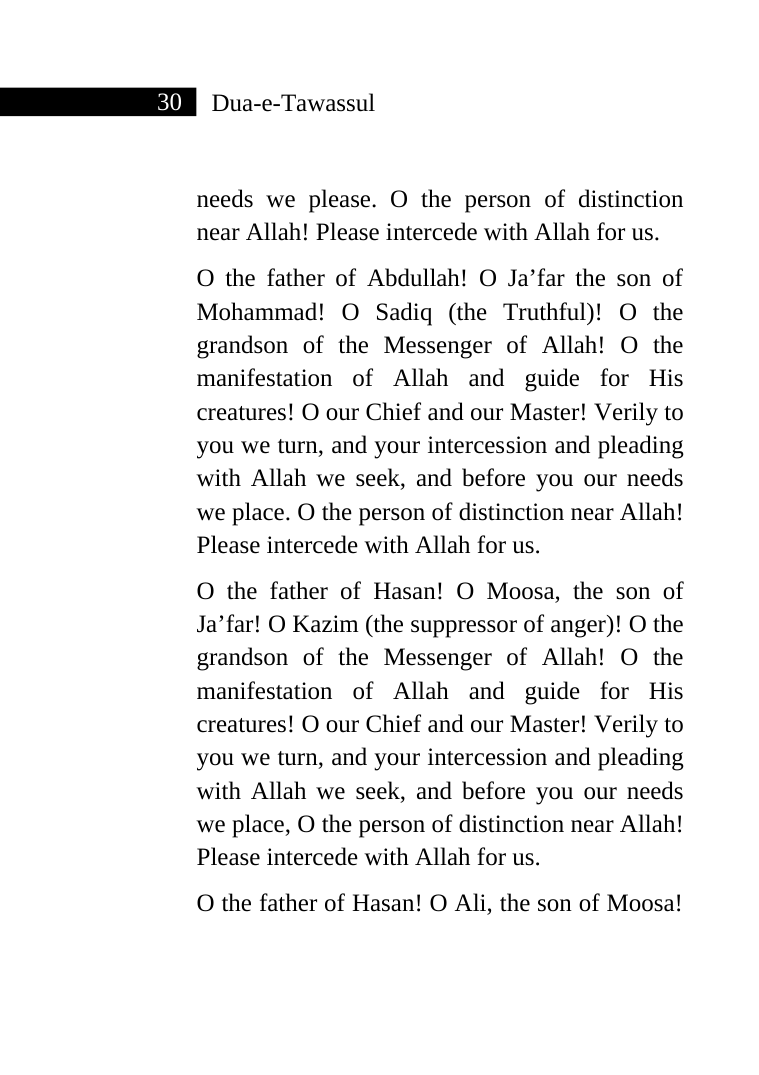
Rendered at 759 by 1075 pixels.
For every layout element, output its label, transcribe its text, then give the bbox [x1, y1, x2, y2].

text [196, 181, 684, 247]
text O the father of Hasan! O Moosa, the son of Ja’far! O Kazim (the suppressor of anger)! O the grandson of the Messenger of Allah! O the manifestation of Allah and guide for His creatures! O our Chief and our Master! Verily to you we turn, and your intercession and pleading with Allah we seek, and before you our needs we place, O the person of distinction near Allah! Please intercede with Allah for us. [196, 572, 684, 872]
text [196, 885, 684, 918]
text O the father of Abdullah! O Ja’far the son of Mohammad! O Sadiq (the Truthful)! O the grandson of the Messenger of Allah! O the manifestation of Allah and guide for His creatures! O our Chief and our Master! Verily to you we turn, and your intercession and pleading with Allah we seek, and before you our needs we place. O the person of distinction near Allah! Please intercede with Allah for us. [196, 260, 684, 560]
